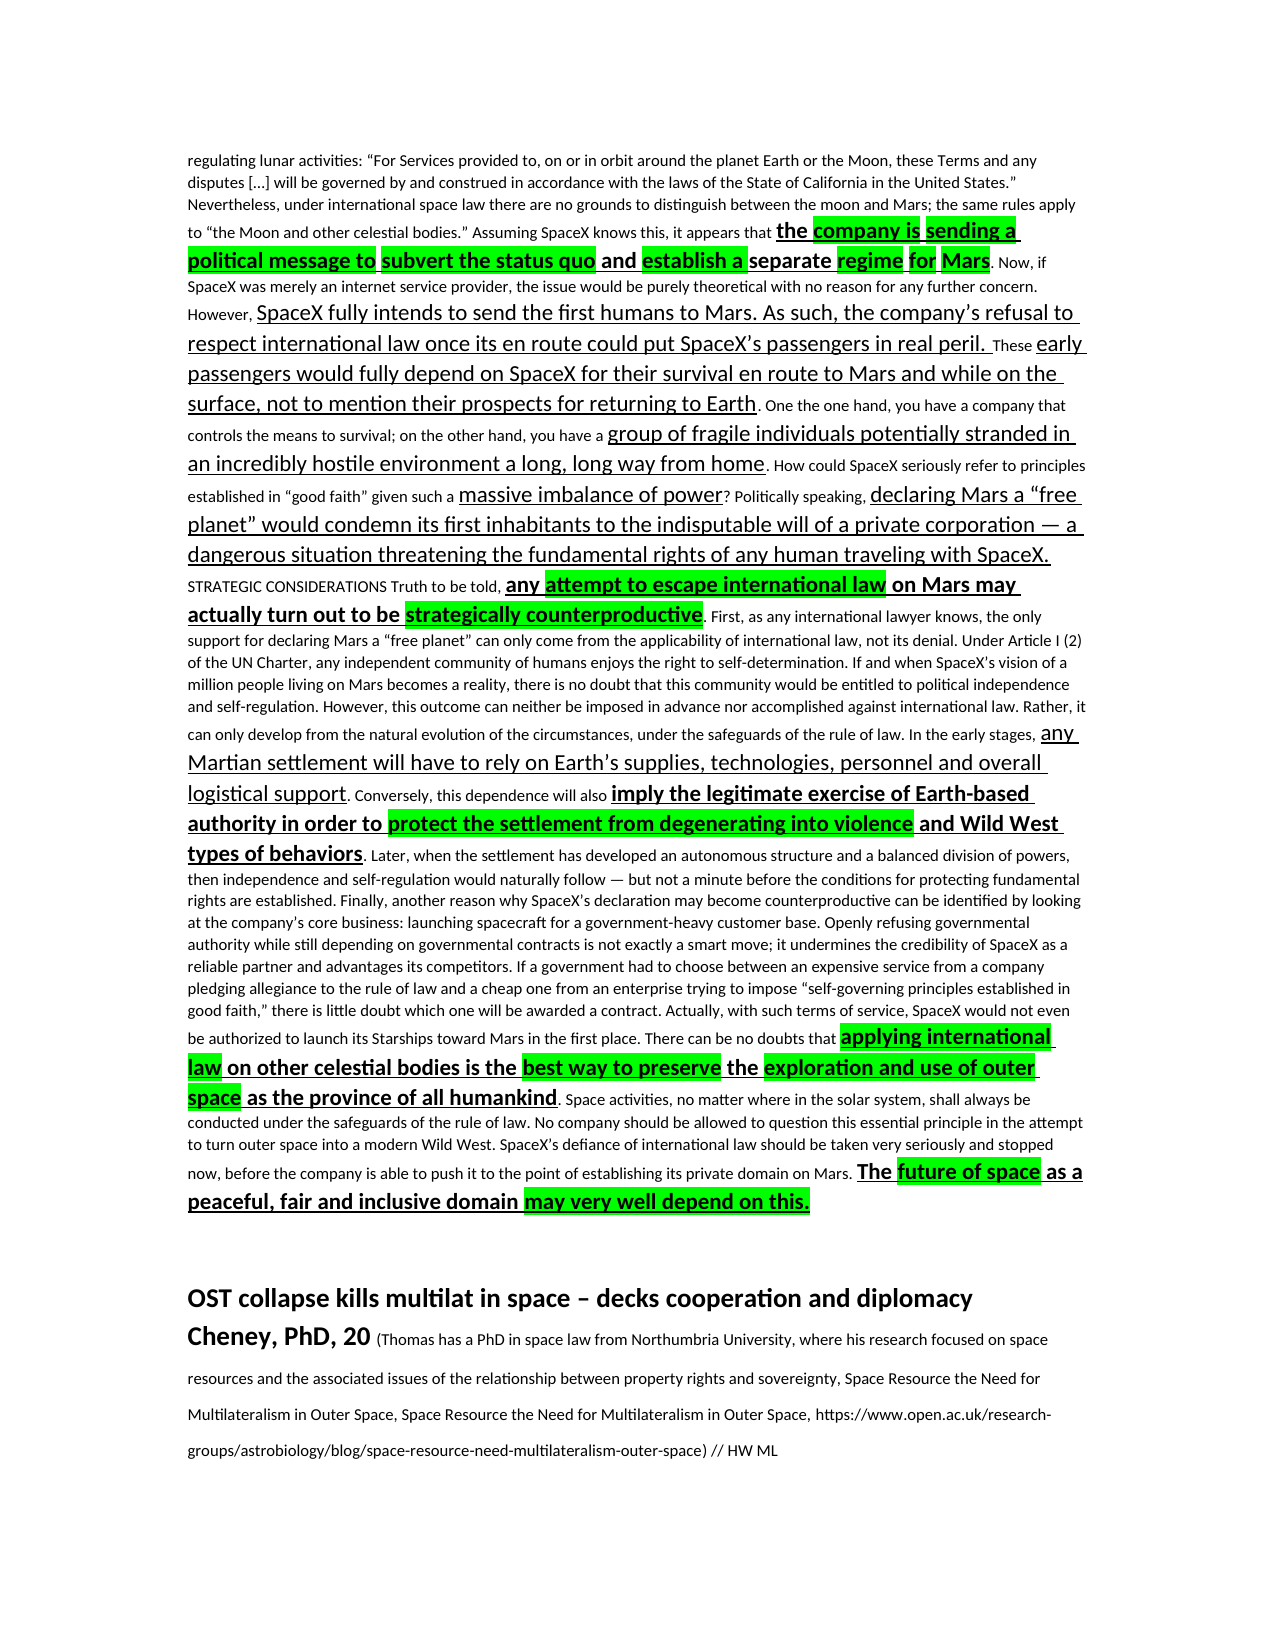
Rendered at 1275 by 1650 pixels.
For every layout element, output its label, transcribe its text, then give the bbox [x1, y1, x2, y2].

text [187, 150, 1087, 1215]
text Cheney, PhD, 20 (Thomas has a PhD in space law from Northumbria University, where his research focused on space resources and the associated issues of the relationship between property rights and sovereignty, Space Resource the Need for Multilateralism in Outer Space, Space Resource the Need for Multilateralism in Outer Space, https://www.open.ac.uk/research-groups/astrobiology/blog/space-resource-need-multilateralism-outer-space) // HW ML [187, 1316, 1087, 1461]
text OST collapse kills multilat in space – decks cooperation and diplomacy [187, 1281, 1087, 1314]
